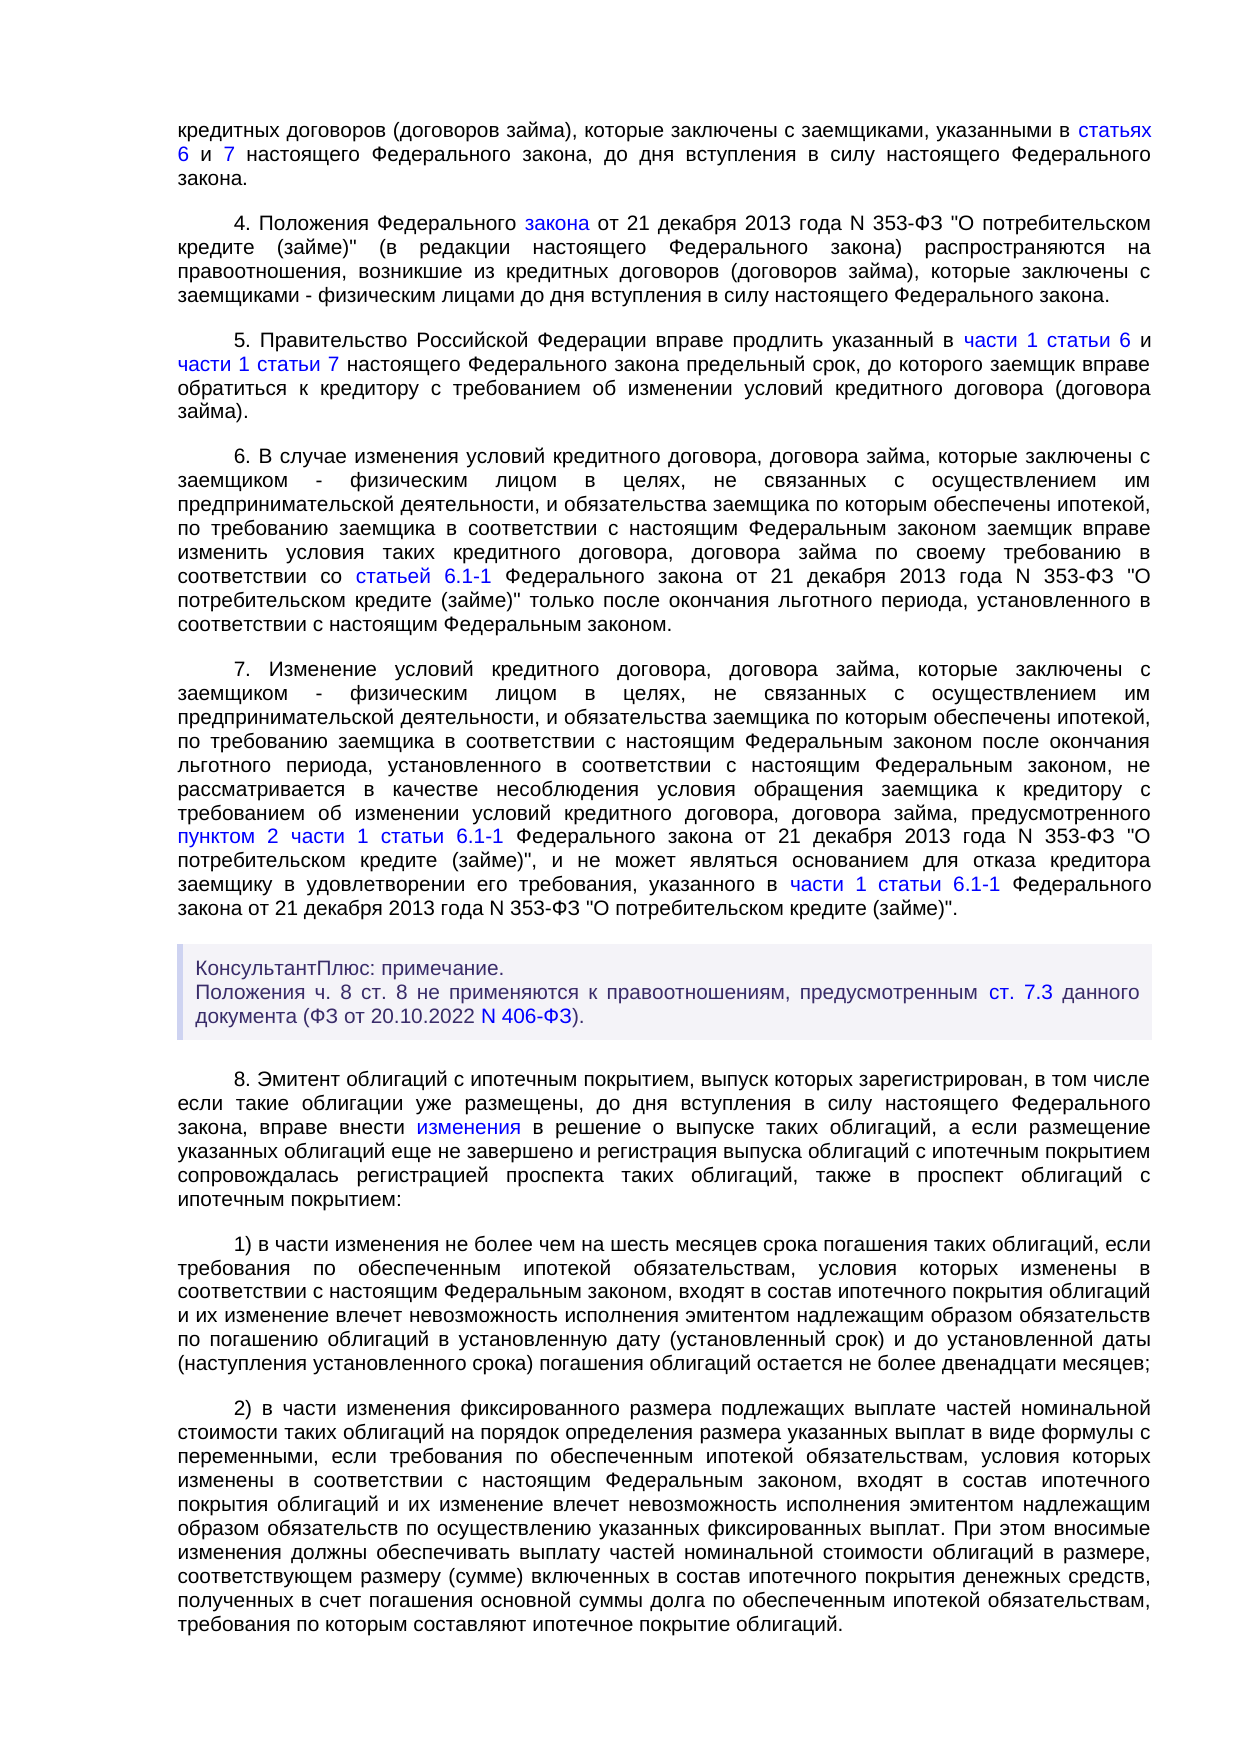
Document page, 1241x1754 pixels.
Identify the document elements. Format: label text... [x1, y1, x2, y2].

text 5. Правительство Российской Федерации вправе продлить указанный в части 1 статьи 6 и части 1 статьи 7 настоящего Федерального закона предельный срок, до которого заемщик вправе обратиться к кредитору с требованием об изменении условий кредитного договора (договора займа). [177, 327, 1152, 423]
text 8. Эмитент облигаций с ипотечным покрытием, выпуск которых зарегистрирован, в том числе если такие облигации уже размещены, до дня вступления в силу настоящего Федерального закона, вправе внести изменения в решение о выпуске таких облигаций, а если размещение указанных облигаций еще не завершено и регистрация выпуска облигаций с ипотечным покрытием сопровождалась регистрацией проспекта таких облигаций, также в проспект облигаций с ипотечным покрытием: [177, 1067, 1152, 1211]
text 4. Положения Федерального закона от 21 декабря 2013 года N 353-ФЗ "О потребительском кредите (займе)" (в редакции настоящего Федерального закона) распространяются на правоотношения, возникшие из кредитных договоров (договоров займа), которые заключены с заемщиками - физическим лицами до дня вступления в силу настоящего Федерального закона. [177, 211, 1152, 307]
table_header [177, 944, 183, 1040]
table_header КонсультантПлюс: примечание. Положения ч. 8 ст. 8 не применяются к правоотношениям, предусмотренным ст. 7.3 данного документа (ФЗ от 20.10.2022 N 406-ФЗ). [195, 944, 1140, 1040]
table_header [1140, 944, 1152, 1040]
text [177, 118, 1152, 190]
text 2) в части изменения фиксированного размера подлежащих выплате частей номинальной стоимости таких облигаций на порядок определения размера указанных выплат в виде формулы с переменными, если требования по обеспеченным ипотекой обязательствам, условия которых изменены в соответствии с настоящим Федеральным законом, входят в состав ипотечного покрытия облигаций и их изменение влечет невозможность исполнения эмитентом надлежащим образом обязательств по осуществлению указанных фиксированных выплат. При этом вносимые изменения должны обеспечивать выплату частей номинальной стоимости облигаций в размере, соответствующем размеру (сумме) включенных в состав ипотечного покрытия денежных средств, полученных в счет погашения основной суммы долга по обеспеченным ипотекой обязательствам, требования по которым составляют ипотечное покрытие облигаций. [177, 1396, 1152, 1636]
text 1) в части изменения не более чем на шесть месяцев срока погашения таких облигаций, если требования по обеспеченным ипотекой обязательствам, условия которых изменены в соответствии с настоящим Федеральным законом, входят в состав ипотечного покрытия облигаций и их изменение влечет невозможность исполнения эмитентом надлежащим образом обязательств по погашению облигаций в установленную дату (установленный срок) и до установленной даты (наступления установленного срока) погашения облигаций остается не более двенадцати месяцев; [177, 1231, 1152, 1375]
text 7. Изменение условий кредитного договора, договора займа, которые заключены с заемщиком - физическим лицом в целях, не связанных с осуществлением им предпринимательской деятельности, и обязательства заемщика по которым обеспечены ипотекой, по требованию заемщика в соответствии с настоящим Федеральным законом после окончания льготного периода, установленного в соответствии с настоящим Федеральным законом, не рассматривается в качестве несоблюдения условия обращения заемщика к кредитору с требованием об изменении условий кредитного договора, договора займа, предусмотренного пунктом 2 части 1 статьи 6.1-1 Федерального закона от 21 декабря 2013 года N 353-ФЗ "О потребительском кредите (займе)", и не может являться основанием для отказа кредитора заемщику в удовлетворении его требования, указанного в части 1 статьи 6.1-1 Федерального закона от 21 декабря 2013 года N 353-ФЗ "О потребительском кредите (займе)". [177, 657, 1152, 920]
table_header [183, 944, 195, 1040]
text 6. В случае изменения условий кредитного договора, договора займа, которые заключены с заемщиком - физическим лицом в целях, не связанных с осуществлением им предпринимательской деятельности, и обязательства заемщика по которым обеспечены ипотекой, по требованию заемщика в соответствии с настоящим Федеральным законом заемщик вправе изменить условия таких кредитного договора, договора займа по своему требованию в соответствии со статьей 6.1-1 Федерального закона от 21 декабря 2013 года N 353-ФЗ "О потребительском кредите (займе)" только после окончания льготного периода, установленного в соответствии с настоящим Федеральным законом. [177, 444, 1152, 636]
